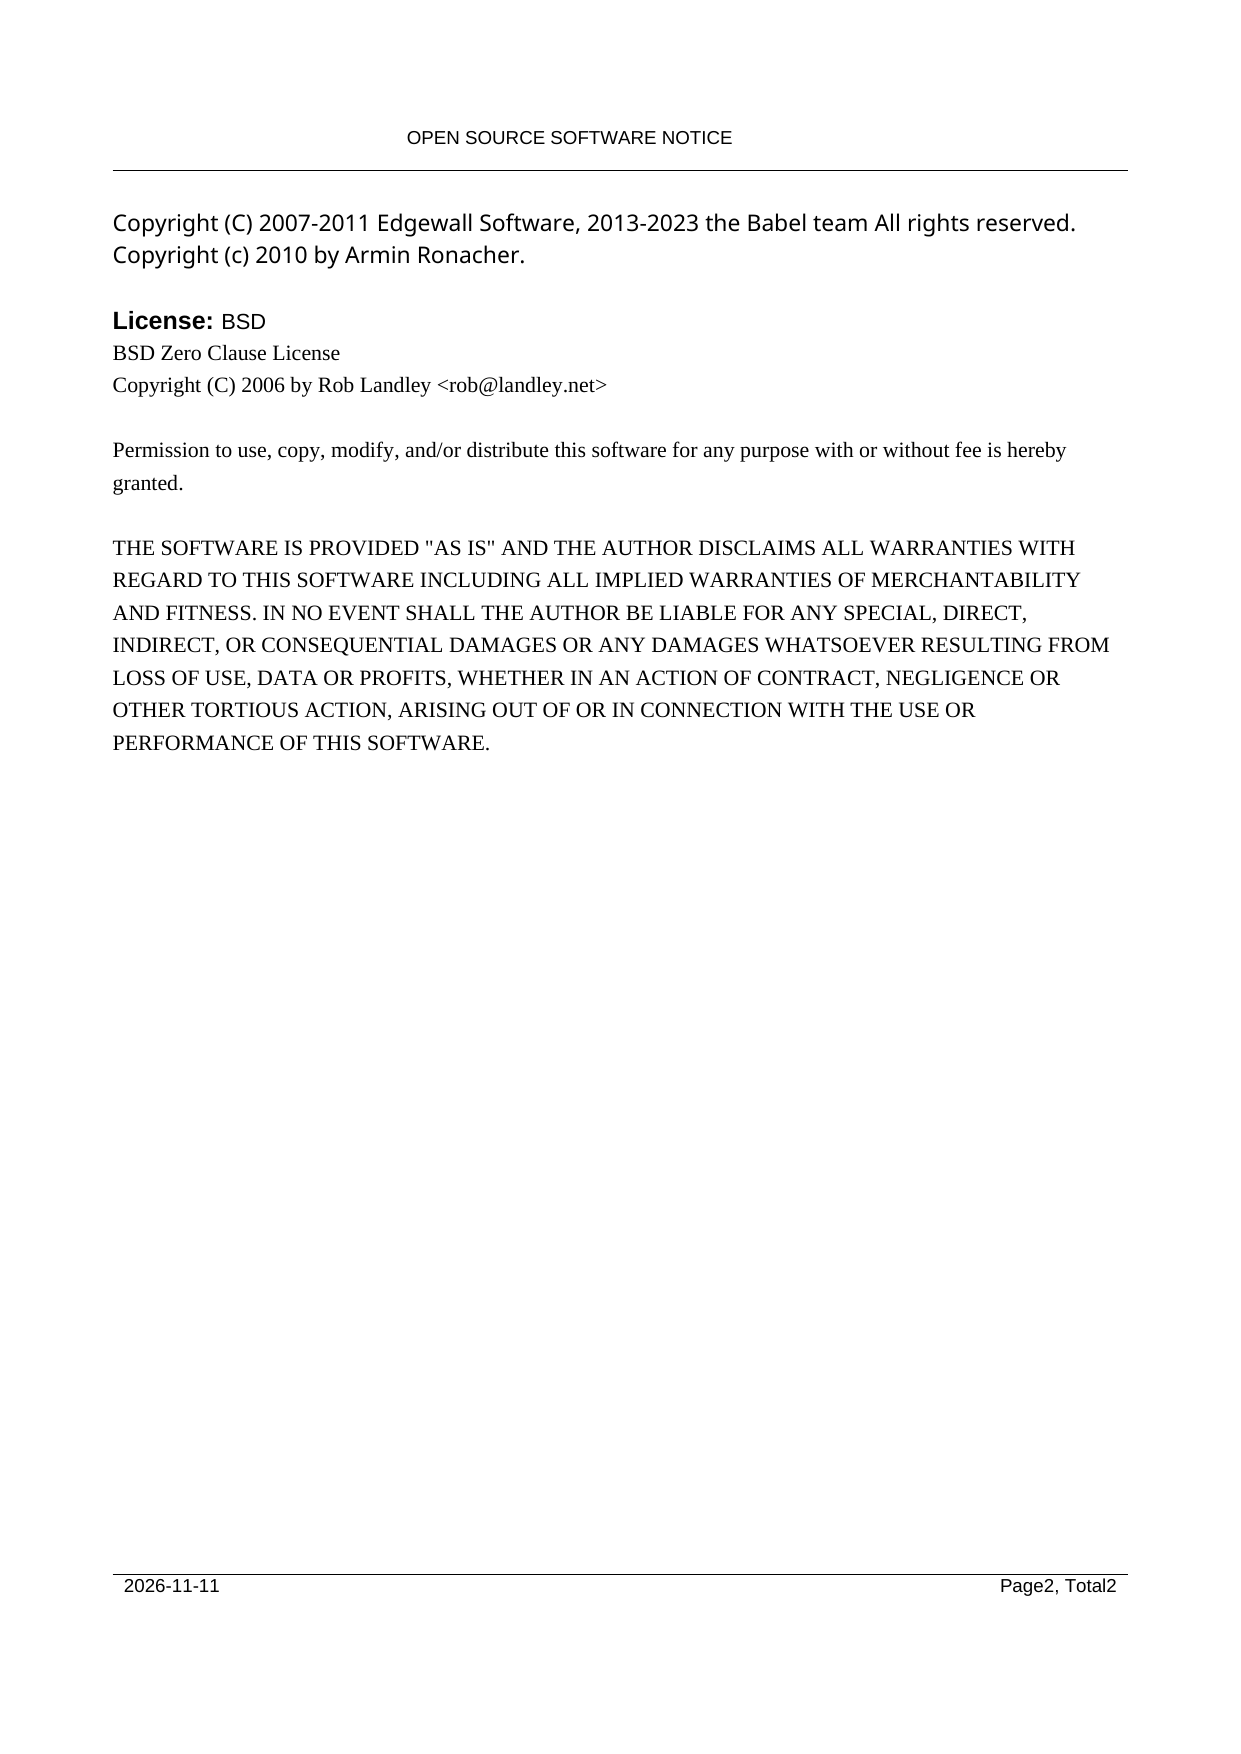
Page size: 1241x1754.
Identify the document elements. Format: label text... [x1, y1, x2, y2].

text BSD Zero Clause License Copyright (C) 2006 by Rob Landley <rob@landley.net> Permission to use, copy, modify, and/or distribute this software for any purpose with or without fee is hereby granted. THE SOFTWARE IS PROVIDED "AS IS" AND THE AUTHOR DISCLAIMS ALL WARRANTIES WITH REGARD TO THIS SOFTWARE INCLUDING ALL IMPLIED WARRANTIES OF MERCHANTABILITY AND FITNESS. IN NO EVENT SHALL THE AUTHOR BE LIABLE FOR ANY SPECIAL, DIRECT, INDIRECT, OR CONSEQUENTIAL DAMAGES OR ANY DAMAGES WHATSOEVER RESULTING FROM LOSS OF USE, DATA OR PROFITS, WHETHER IN AN ACTION OF CONTRACT, NEGLIGENCE OR OTHER TORTIOUS ACTION, ARISING OUT OF OR IN CONNECTION WITH THE USE OR PERFORMANCE OF THIS SOFTWARE. [112, 336, 1128, 791]
text License: BSD [112, 304, 1128, 336]
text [112, 206, 1128, 304]
